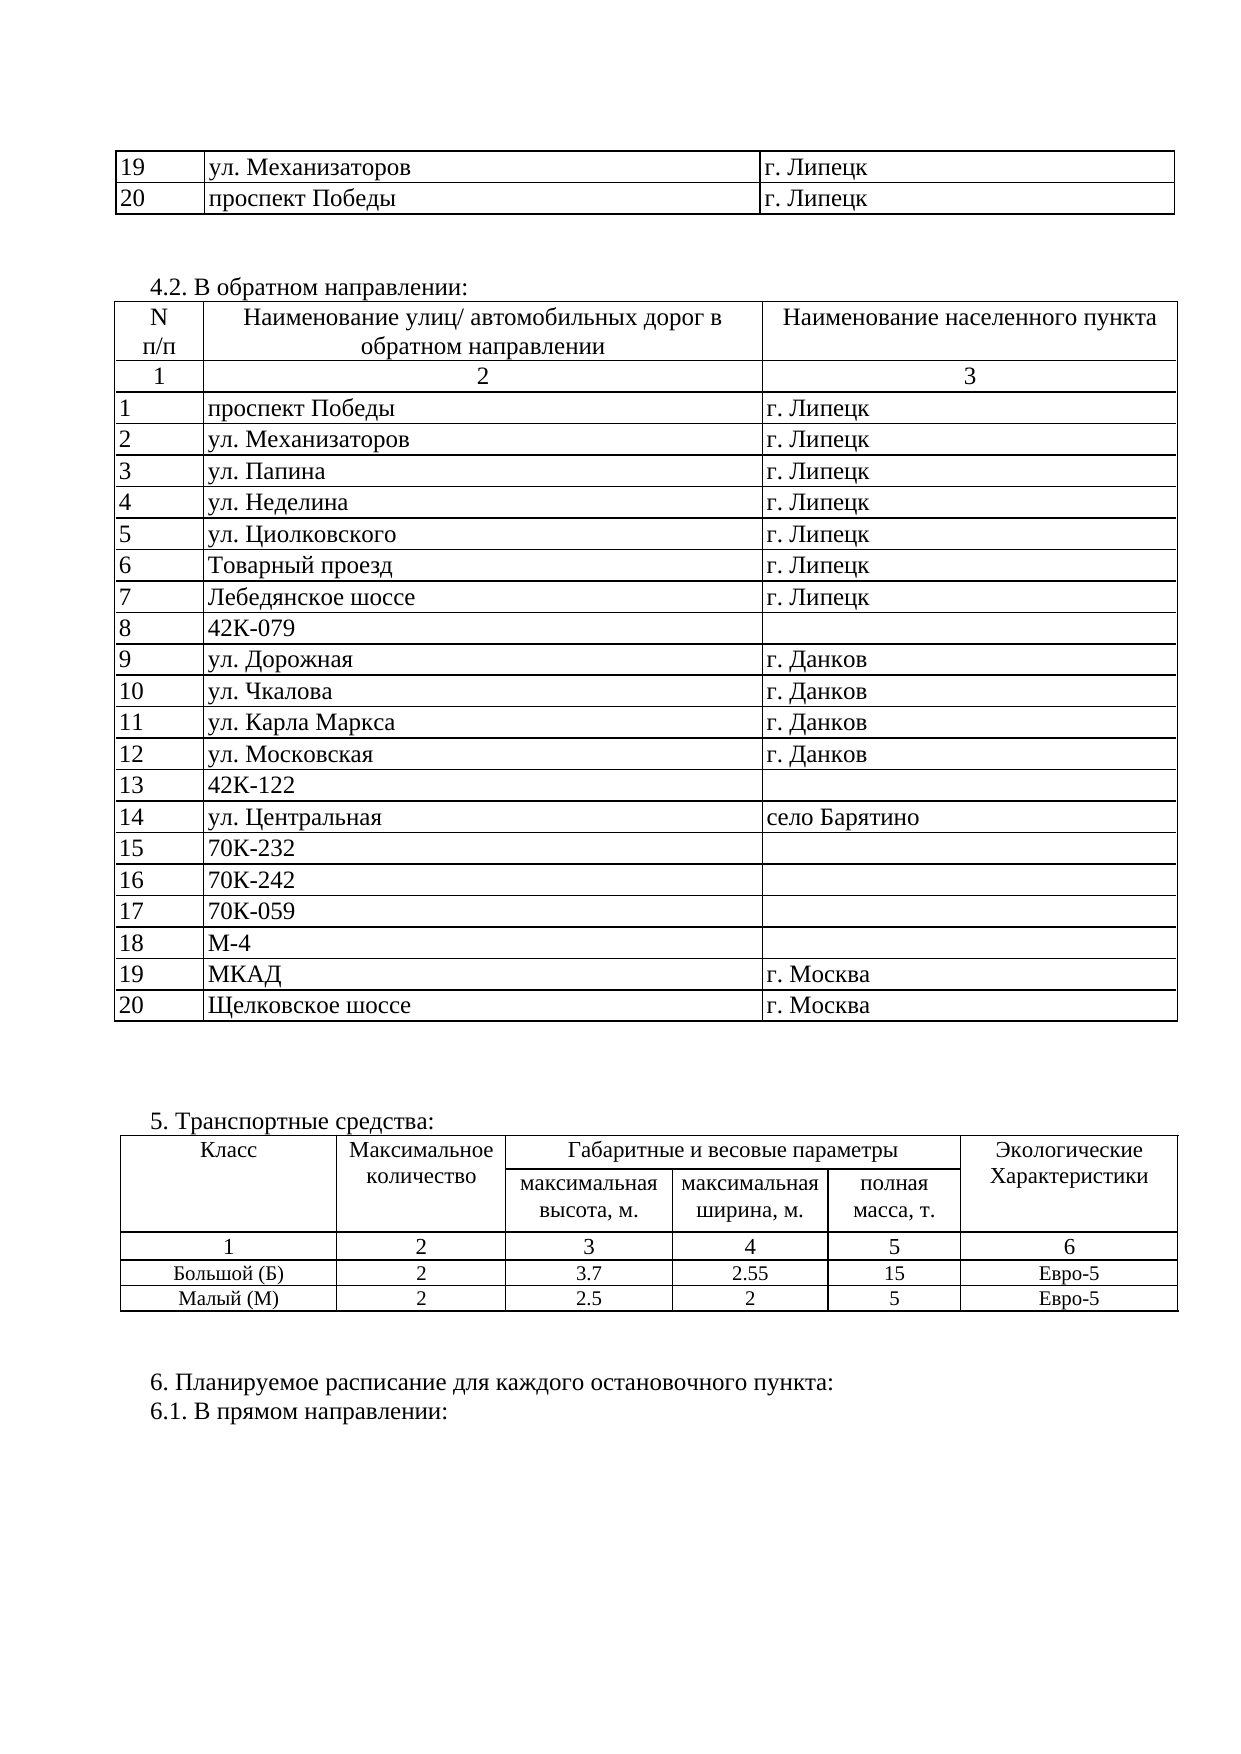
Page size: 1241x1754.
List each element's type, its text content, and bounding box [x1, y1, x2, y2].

table_cell 2.5 [506, 1286, 672, 1310]
table_cell 2 [337, 1233, 505, 1259]
table_cell г. Липецк [761, 152, 1174, 181]
table_cell [763, 832, 1177, 863]
table_cell 14 [115, 801, 203, 832]
table_cell г. Липецк [763, 391, 1177, 423]
table_cell [763, 863, 1177, 894]
table_cell 8 [115, 613, 203, 643]
table_cell г. Липецк [763, 580, 1177, 611]
table_cell 2 [673, 1286, 827, 1310]
table_cell 3 [506, 1233, 672, 1259]
table_cell 5 [115, 518, 203, 548]
table_cell 15 [829, 1261, 960, 1285]
table_cell [763, 895, 1177, 926]
table_cell 17 [115, 896, 203, 926]
table_cell ул. Московская [204, 739, 762, 769]
table_cell 6 [115, 550, 203, 580]
table_cell М-4 [204, 928, 762, 957]
table_cell 2.55 [673, 1261, 827, 1285]
table_cell 11 [115, 707, 203, 737]
table_cell ул. Чкалова [204, 676, 762, 706]
table_cell 15 [115, 833, 203, 863]
table_cell 18 [115, 927, 203, 957]
table_cell г. Данков [763, 643, 1177, 674]
table_cell 5 [829, 1286, 960, 1310]
table_cell Лебедянское шоссе [204, 582, 762, 611]
table_cell г. Липецк [763, 454, 1177, 486]
text 4.2. В обратном направлении: [150, 272, 1090, 301]
table_cell г. Данков [763, 674, 1177, 706]
table_cell 4 [673, 1233, 827, 1259]
table_cell 42К-122 [204, 770, 762, 800]
table_cell 6 [961, 1233, 1177, 1259]
table_cell 20 [115, 990, 203, 1020]
text 6.1. В прямом направлении: [150, 1396, 1090, 1424]
table_cell 1 [121, 1233, 336, 1259]
table_cell г. Данков [763, 737, 1177, 769]
table_header N п/п [115, 302, 203, 360]
table_cell Малый (М) [121, 1286, 336, 1310]
table_cell 19 [117, 152, 204, 181]
table_cell 9 [115, 644, 203, 674]
table_header Габаритные и весовые параметры [506, 1136, 960, 1168]
table_cell ул. Папина [204, 456, 762, 486]
table_cell ул. Неделина [204, 487, 762, 517]
table_cell максимальная высота, м. [506, 1170, 672, 1231]
table_cell г. Москва [763, 989, 1177, 1020]
table_cell 12 [115, 738, 203, 769]
table_cell г. Липецк [761, 183, 1174, 213]
table_cell г. Липецк [763, 517, 1177, 548]
table_cell г. Липецк [763, 423, 1177, 454]
table_cell [763, 769, 1177, 800]
table_cell г. Данков [763, 706, 1177, 737]
table_cell 3.7 [506, 1261, 672, 1285]
table_cell Евро-5 [961, 1261, 1177, 1285]
table_cell ул. Циолковского [204, 519, 762, 548]
table_cell 3 [115, 455, 203, 486]
table_cell проспект Победы [205, 183, 759, 213]
table_cell 2 [204, 361, 762, 391]
table_cell 4 [115, 487, 203, 517]
table_header Класс [121, 1136, 336, 1231]
table_cell 70К-059 [204, 896, 762, 926]
table_cell 70К-232 [204, 833, 762, 863]
table_cell МКАД [204, 959, 762, 989]
table_cell ул. Механизаторов [205, 152, 759, 181]
table_cell Большой (Б) [121, 1261, 336, 1285]
table_cell [763, 611, 1177, 643]
table_cell ул. Центральная [204, 802, 762, 832]
table_cell ул. Карла Маркса [204, 707, 762, 737]
table_cell г. Липецк [763, 486, 1177, 517]
text 6. Планируемое расписание для каждого остановочного пункта: [150, 1367, 1090, 1396]
table_cell 2 [337, 1286, 505, 1310]
table_cell 10 [115, 675, 203, 706]
table_cell ул. Механизаторов [204, 424, 762, 454]
table_cell 5 [829, 1233, 960, 1259]
table_cell 3 [763, 360, 1177, 391]
table_cell 13 [115, 770, 203, 800]
table_cell проспект Победы [204, 393, 762, 423]
table_cell 2 [115, 424, 203, 454]
table_cell 19 [115, 959, 203, 989]
table_cell ул. Дорожная [204, 645, 762, 674]
table_cell 70К-242 [204, 865, 762, 894]
table_cell максимальная ширина, м. [673, 1170, 827, 1231]
table_cell полная масса, т. [829, 1170, 960, 1231]
table_cell [763, 926, 1177, 957]
table_cell село Барятино [763, 800, 1177, 832]
table_cell 20 [117, 183, 204, 213]
text 5. Транспортные средства: [150, 1106, 1090, 1134]
table_header Максимальное количество [337, 1136, 505, 1231]
table_cell г. Москва [763, 958, 1177, 989]
table_cell 42К-079 [204, 613, 762, 643]
table_header Наименование населенного пункта [763, 302, 1177, 360]
table_cell 16 [115, 864, 203, 894]
table_cell Щелковское шоссе [204, 991, 762, 1020]
table_cell 1 [115, 361, 203, 391]
table_cell 1 [115, 392, 203, 423]
table_cell Товарный проезд [204, 550, 762, 580]
table_header Наименование улиц/ автомобильных дорог в обратном направлении [204, 302, 762, 360]
table_header Экологические Характеристики [961, 1136, 1177, 1231]
table_cell Евро-5 [961, 1286, 1177, 1310]
table_cell 7 [115, 581, 203, 611]
table_cell г. Липецк [763, 549, 1177, 580]
table_cell 2 [337, 1261, 505, 1285]
